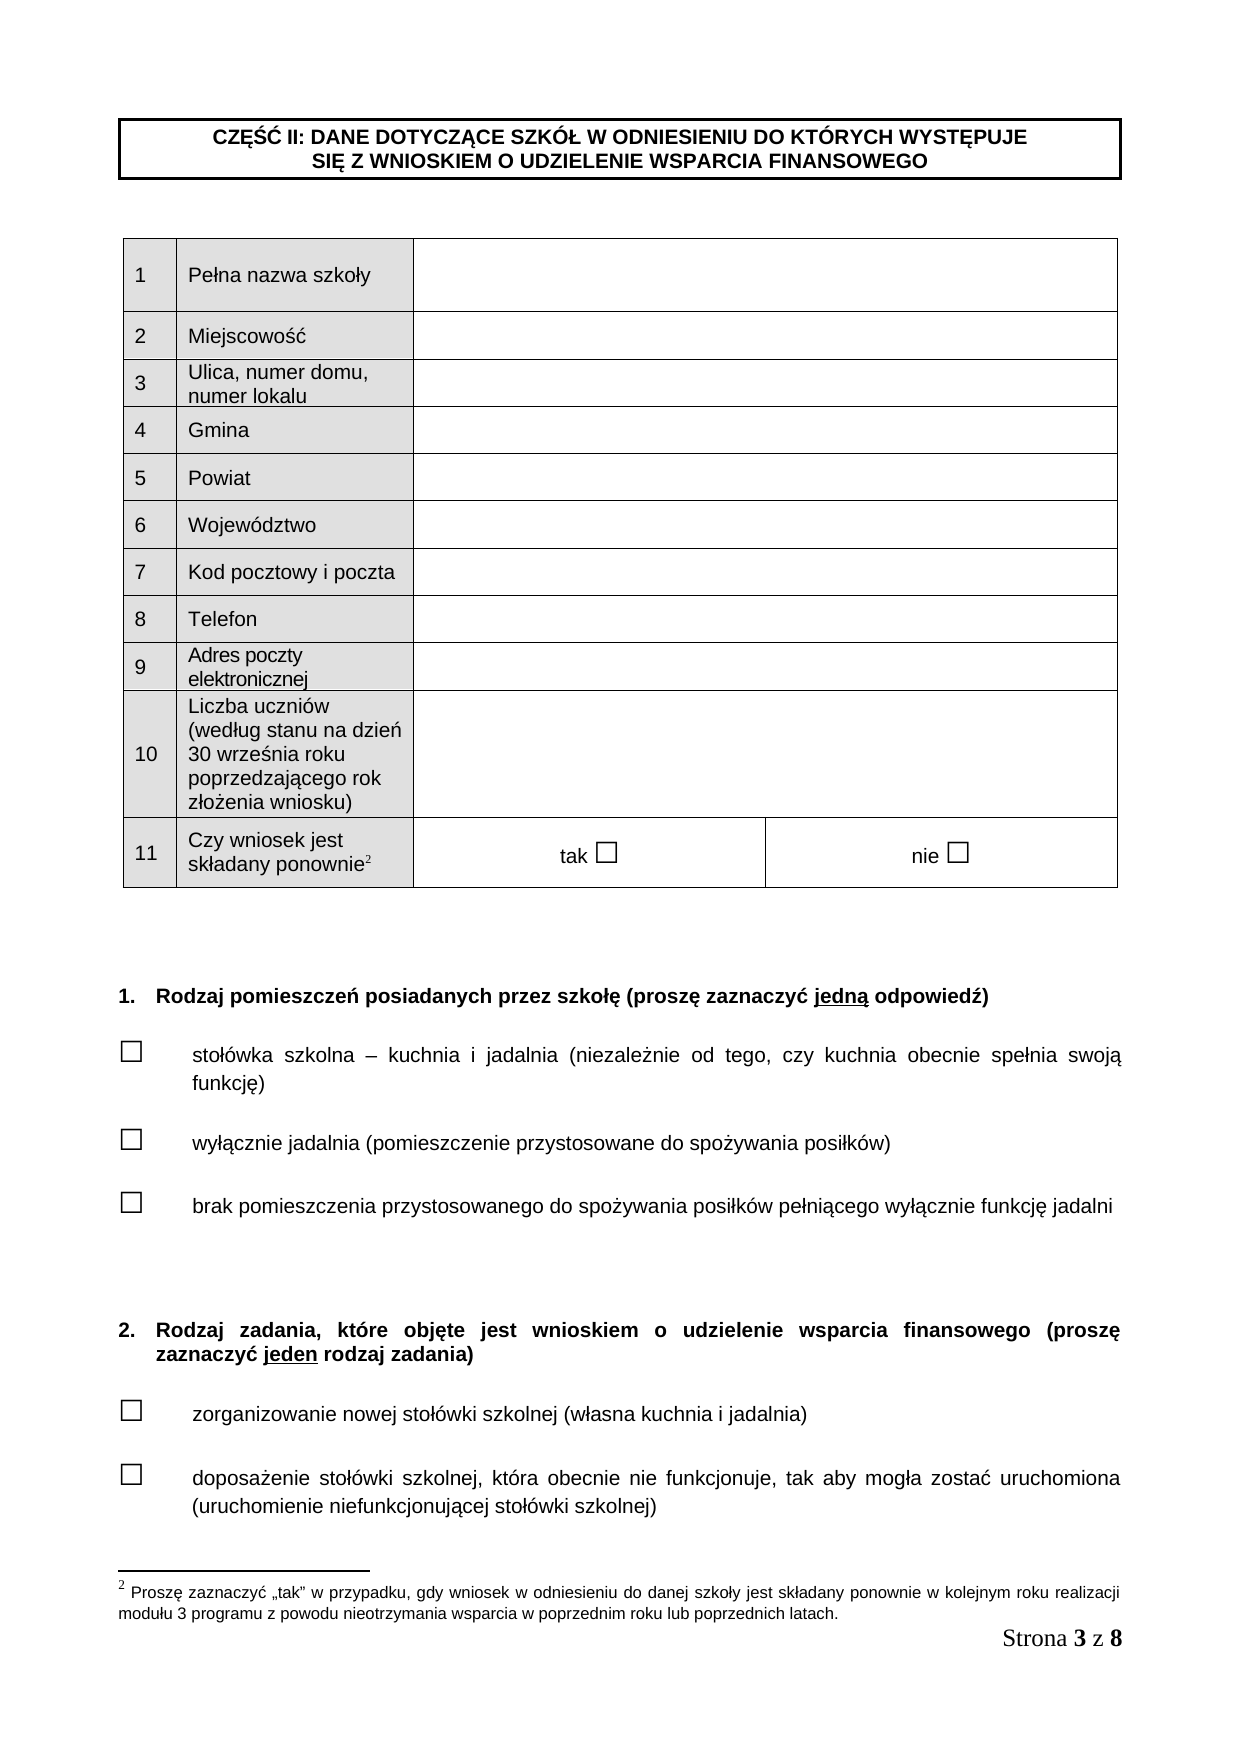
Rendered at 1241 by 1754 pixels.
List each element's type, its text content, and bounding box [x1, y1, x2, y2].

table_header CZĘŚĆ II: DANE DOTYCZĄCE SZKÓŁ W ODNIESIENIU DO KTÓRYCH WYSTĘPUJE SIĘ Z WNIOSKIEM O UDZIELENIE WSPARCIA FINANSOWEGO [121, 121, 1119, 177]
table_cell Kod pocztowy i poczta [177, 549, 413, 595]
table_header Pełna nazwa szkoły [177, 239, 413, 311]
table_cell Liczba uczniów (według stanu na dzień 30 września roku poprzedzającego rok złożenia wniosku) [177, 691, 413, 817]
table_cell 4 [124, 407, 176, 453]
text brak pomieszczenia przystosowanego do spożywania posiłków pełniącego wyłącznie funkcję jadalni [118, 1183, 1122, 1222]
table_cell Gmina [177, 407, 413, 453]
table_cell [414, 691, 1117, 817]
table_cell Powiat [177, 454, 413, 500]
table_cell 2 [124, 312, 176, 358]
text zorganizowanie nowej stołówki szkolnej (własna kuchnia i jadalnia) [118, 1390, 1122, 1430]
table_cell Czy wniosek jest składany ponownie [177, 818, 413, 887]
text doposażenie stołówki szkolnej, która obecnie nie funkcjonuje, tak aby mogła zostać uruchomiona (uruchomienie niefunkcjonującej stołówki szkolnej) [118, 1454, 1122, 1517]
table_cell [414, 501, 1117, 548]
table_cell 6 [124, 501, 176, 548]
table_cell [414, 407, 1117, 453]
table_cell [414, 643, 1117, 689]
table_cell 11 [124, 818, 176, 887]
table_cell tak [414, 818, 765, 887]
table_header [414, 239, 1117, 311]
table_cell Adres poczty elektronicznej [177, 643, 413, 689]
table_cell nie [766, 818, 1117, 887]
table_cell 10 [124, 691, 176, 817]
table_cell [414, 312, 1117, 358]
text stołówka szkolna – kuchnia i jadalnia (niezależnie od tego, czy kuchnia obecnie spełnia swoją funkcję) [118, 1032, 1122, 1095]
list Rodzaj zadania, które objęte jest wnioskiem o udzielenie wsparcia finansowego (proszę zaznaczyć jeden rodzaj zadania) [118, 1318, 1122, 1366]
table_cell 7 [124, 549, 176, 595]
table_cell Ulica, numer domu, numer lokalu [177, 360, 413, 406]
table_cell 3 [124, 360, 176, 406]
table_cell Województwo [177, 501, 413, 548]
table_cell Telefon [177, 596, 413, 642]
table_cell 5 [124, 454, 176, 500]
table_cell 9 [124, 643, 176, 689]
table_cell [414, 454, 1117, 500]
table_cell 8 [124, 596, 176, 642]
table_cell [414, 549, 1117, 595]
text wyłącznie jadalnia (pomieszczenie przystosowane do spożywania posiłków) [118, 1119, 1122, 1159]
list Rodzaj pomieszczeń posiadanych przez szkołę (proszę zaznaczyć jedną odpowiedź) [118, 984, 1122, 1008]
table_cell [414, 596, 1117, 642]
table_cell Miejscowość [177, 312, 413, 358]
table_cell [414, 360, 1117, 406]
table_header 1 [124, 239, 176, 311]
